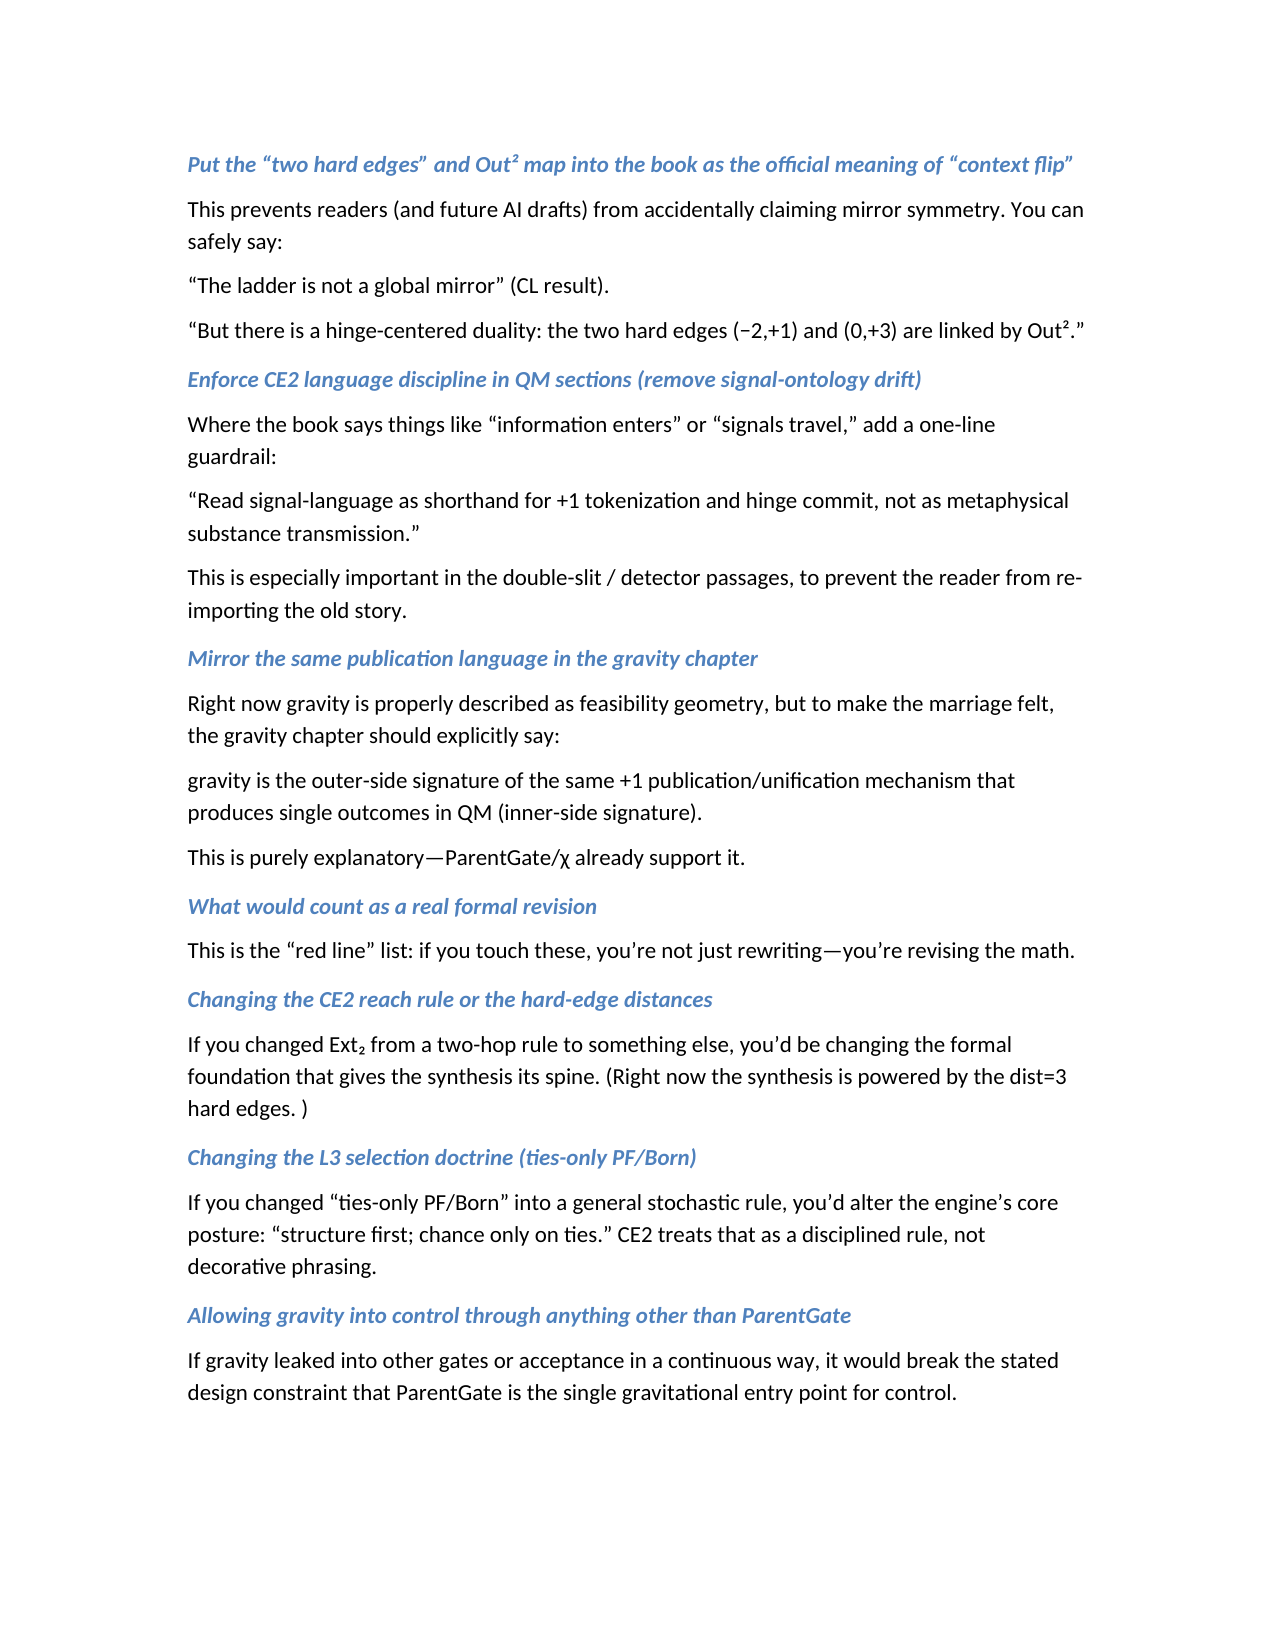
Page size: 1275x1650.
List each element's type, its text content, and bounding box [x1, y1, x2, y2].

text Where the book says things like “information enters” or “signals travel,” add a one-line guardrail: [187, 410, 1087, 470]
subtitle Put the “two hard edges” and Out² map into the book as the official meaning of “context flip” [187, 150, 1087, 178]
subtitle What would count as a real formal revision [187, 892, 1087, 920]
subtitle Mirror the same publication language in the gravity chapter [187, 644, 1087, 673]
subtitle Changing the CE2 reach rule or the hard-edge distances [187, 985, 1087, 1013]
text “The ladder is not a global mirror” (CL result). [187, 272, 1087, 299]
subtitle Enforce CE2 language discipline in QM sections (remove signal-ontology drift) [187, 365, 1087, 393]
text This prevents readers (and future AI drafts) from accidentally claiming mirror symmetry. You can safely say: [187, 195, 1087, 255]
text If you changed Ext₂ from a two-hop rule to something else, you’d be changing the formal foundation that gives the synthesis its spine. (Right now the synthesis is powered by the dist=3 hard edges. ) [187, 1030, 1087, 1122]
subtitle Changing the L3 selection doctrine (ties-only PF/Born) [187, 1143, 1087, 1171]
text This is the “red line” list: if you touch these, you’re not just rewriting—you’re revising the math. [187, 937, 1087, 964]
text This is especially important in the double-slit / detector passages, to prevent the reader from re-importing the old story. [187, 563, 1087, 624]
text “But there is a hinge-centered duality: the two hard edges (−2,+1) and (0,+3) are linked by Out².” [187, 316, 1087, 344]
text “Read signal-language as shorthand for +1 tokenization and hinge commit, not as metaphysical substance transmission.” [187, 487, 1087, 547]
text This is purely explanatory—ParentGate/χ already support it. [187, 843, 1087, 871]
text If gravity leaked into other gates or acceptance in a continuous way, it would break the stated design constraint that ParentGate is the single gravitational entry point for control. [187, 1346, 1087, 1406]
text Right now gravity is properly described as feasibility geometry, but to make the marriage felt, the gravity chapter should explicitly say: [187, 689, 1087, 749]
subtitle Allowing gravity into control through anything other than ParentGate [187, 1301, 1087, 1329]
text If you changed “ties-only PF/Born” into a general stochastic rule, you’d alter the engine’s core posture: “structure first; chance only on ties.” CE2 treats that as a disciplined rule, not decorative phrasing. [187, 1188, 1087, 1280]
text gravity is the outer-side signature of the same +1 publication/unification mechanism that produces single outcomes in QM (inner-side signature). [187, 766, 1087, 826]
